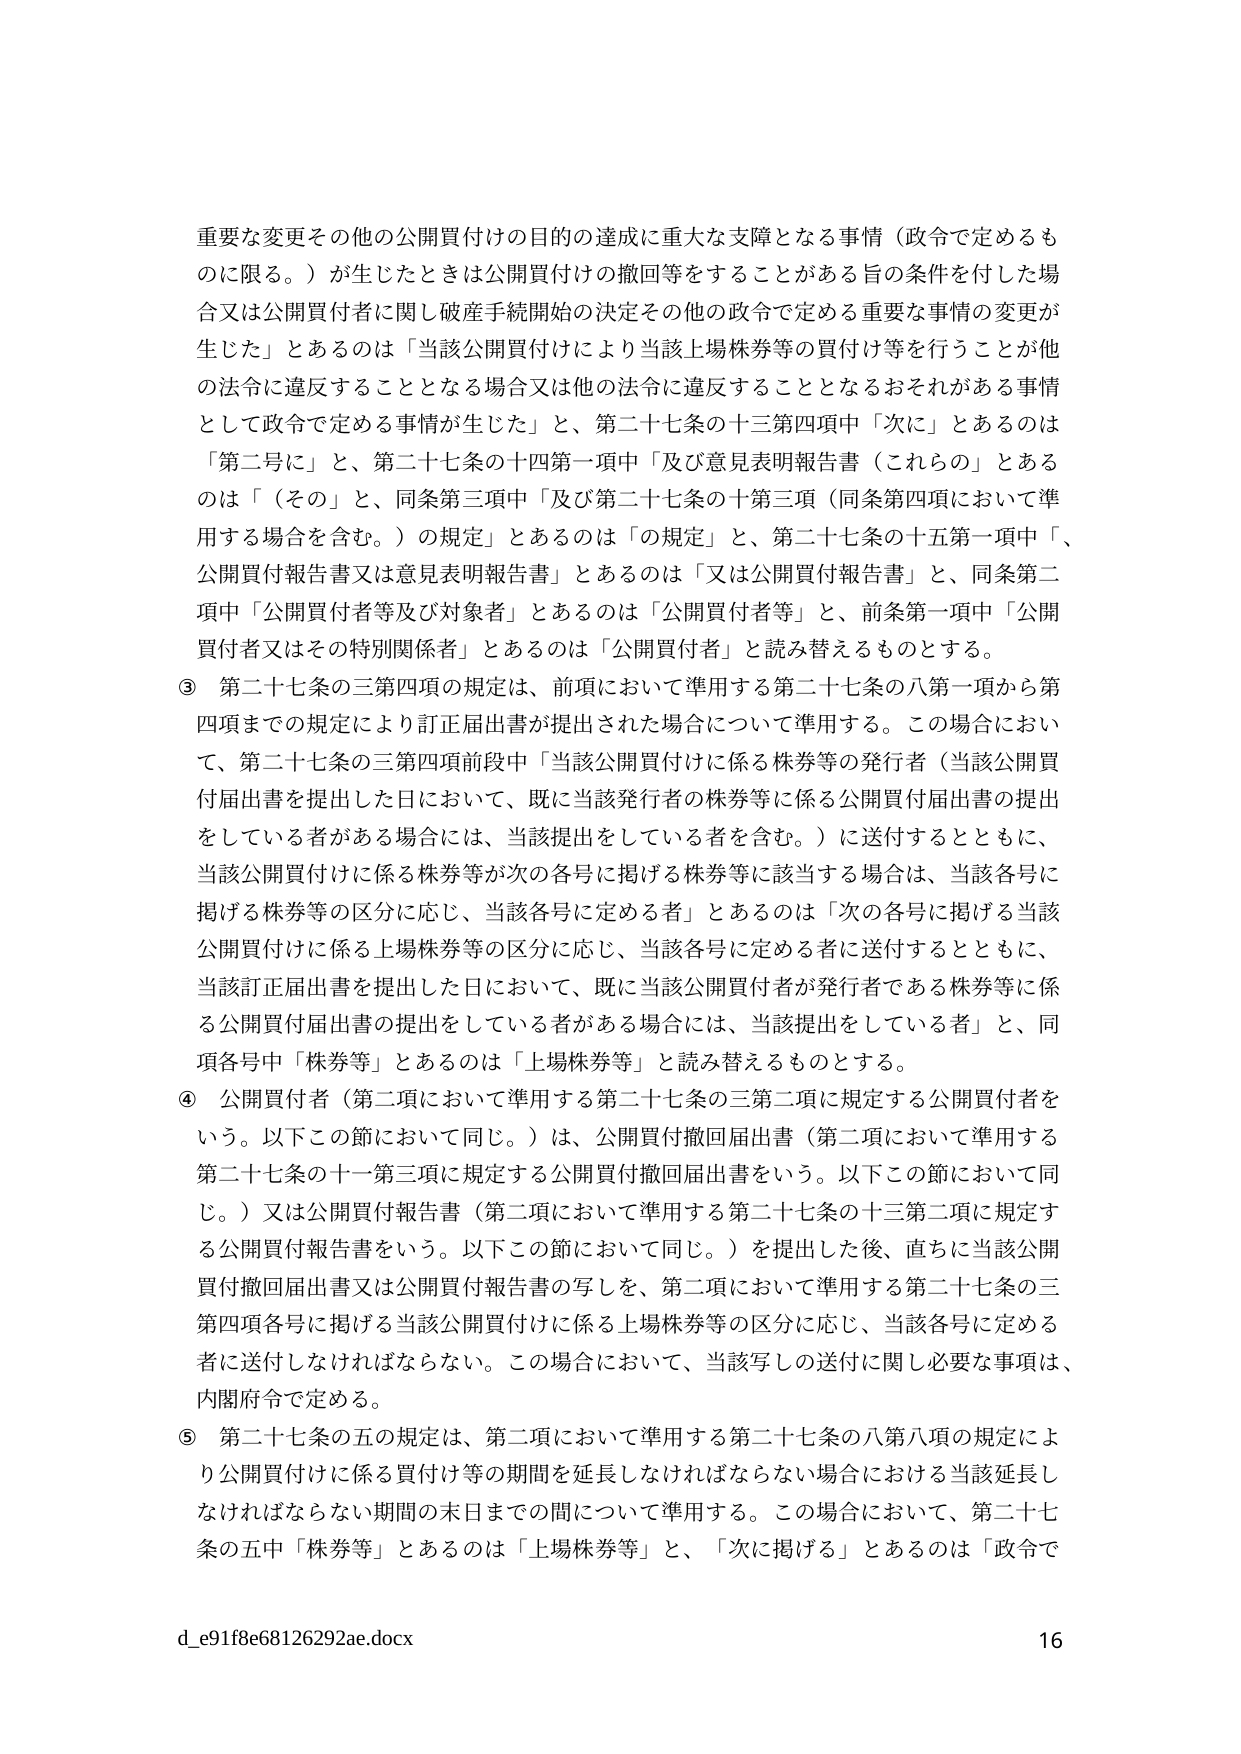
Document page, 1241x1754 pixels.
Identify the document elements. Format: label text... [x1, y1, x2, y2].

text ③ 第二十七条の三第四項の規定は、前項において準用する第二十七条の八第一項から第四項までの規定により訂正届出書が提出された場合について準用する。この場合において、第二十七条の三第四項前段中「当該公開買付けに係る株券等の発行者（当該公開買付届出書を提出した日において、既に当該発行者の株券等に係る公開買付届出書の提出をしている者がある場合には、当該提出をしている者を含む。）に送付するとともに、当該公開買付けに係る株券等が次の各号に掲げる株券等に該当する場合は、当該各号に掲げる株券等の区分に応じ、当該各号に定める者」とあるのは「次の各号に掲げる当該公開買付けに係る上場株券等の区分に応じ、当該各号に定める者に送付するとともに、当該訂正届出書を提出した日において、既に当該公開買付者が発行者である株券等に係る公開買付届出書の提出をしている者がある場合には、当該提出をしている者」と、同項各号中「株券等」とあるのは「上場株券等」と読み替えるものとする。 [177, 667, 1063, 1079]
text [177, 1417, 1063, 1567]
text ④ 公開買付者（第二項において準用する第二十七条の三第二項に規定する公開買付者をいう。以下この節において同じ。）は、公開買付撤回届出書（第二項において準用する第二十七条の十一第三項に規定する公開買付撤回届出書をいう。以下この節において同じ。）又は公開買付報告書（第二項において準用する第二十七条の十三第二項に規定する公開買付報告書をいう。以下この節において同じ。）を提出した後、直ちに当該公開買付撤回届出書又は公開買付報告書の写しを、第二項において準用する第二十七条の三第四項各号に掲げる当該公開買付けに係る上場株券等の区分に応じ、当該各号に定める者に送付しなければならない。この場合において、当該写しの送付に関し必要な事項は、内閣府令で定める。 [177, 1079, 1063, 1417]
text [177, 217, 1063, 667]
